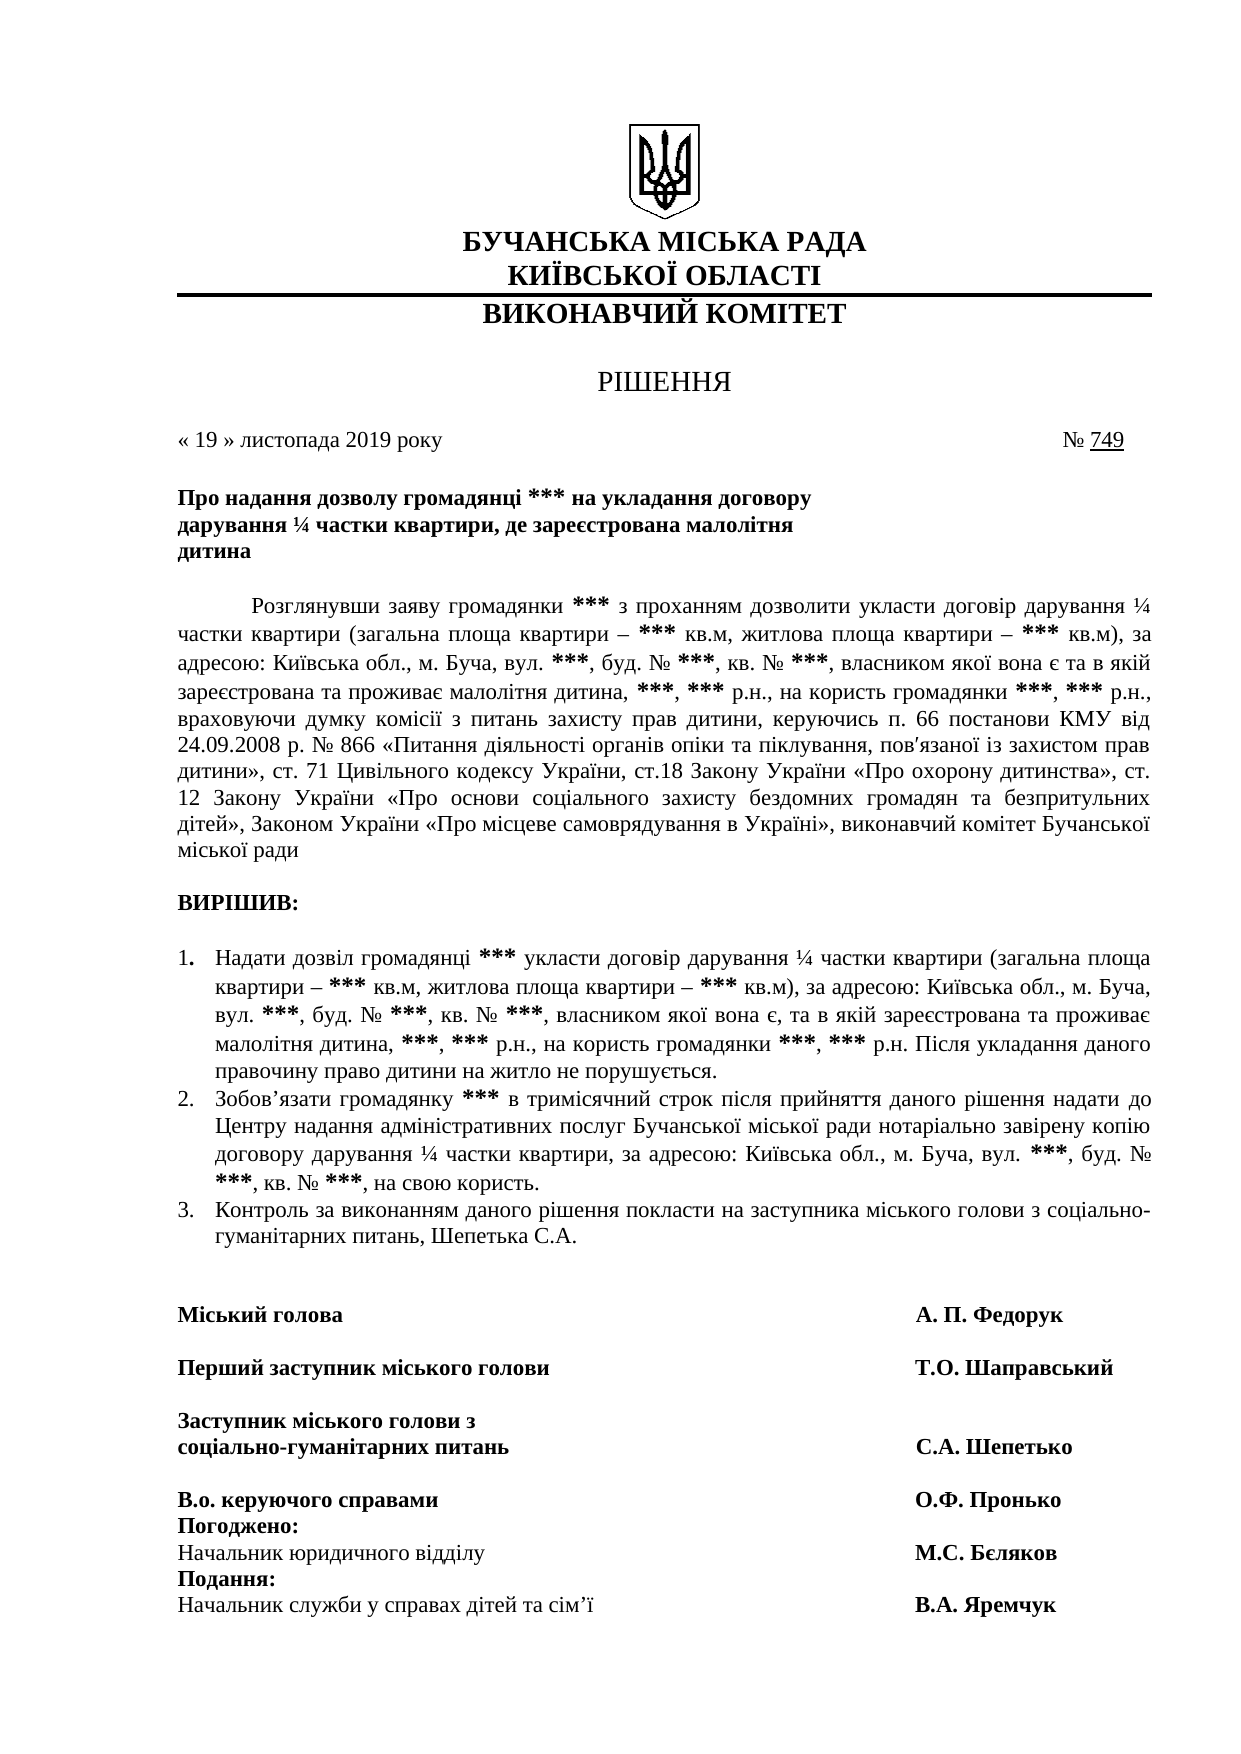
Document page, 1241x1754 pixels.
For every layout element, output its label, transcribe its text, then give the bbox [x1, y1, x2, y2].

text 1. Надати дозвіл громадянці *** укласти договір дарування ¼ частки квартири (загальна площа квартири – *** кв.м, житлова площа квартири – *** кв.м), за адресою: Київська обл., м. Буча, вул. ***, буд. № ***, кв. № ***, власником якої вона є, та в якій зареєстрована та проживає малолітня дитина, ***, *** р.н., на користь громадянки ***, *** р.н. Після укладання даного правочину право дитини на житло не порушується. [177, 942, 1152, 1083]
text 2. Зобов’язати громадянку *** в тримісячний строк після прийняття даного рішення надати до Центру надання адміністративних послуг Бучанської міської ради нотаріально завірену копію договору дарування ¼ частки квартири, за адресою: Київська обл., м. Буча, вул. ***, буд. № ***, кв. № ***, на свою користь. [177, 1083, 1152, 1196]
text Про надання дозволу громадянці *** на укладання договору дарування ¼ частки квартири, де зареєстрована малолітня дитина [177, 482, 827, 563]
text ВИКОНАВЧИЙ КОМІТЕТ [177, 297, 1152, 330]
text ВИРІШИВ: [177, 889, 1152, 916]
text В.о. керуючого справами О.Ф. Пронько [177, 1486, 1152, 1512]
text БУЧАНСЬКА МІСЬКА РАДА [177, 224, 1152, 258]
text Начальник юридичного відділу М.С. Бєляков [177, 1538, 1152, 1565]
text Начальник служби у справах дітей та сім’ї В.А. Яремчук [177, 1591, 1152, 1618]
text « 19 » листопада 2019 року № 749 [177, 426, 1152, 453]
text 3. Контроль за виконанням даного рішення покласти на заступника міського голови з соціально-гуманітарних питань, Шепетька С.А. [177, 1196, 1152, 1249]
text Розглянувши заяву громадянки *** з проханням дозволити укласти договір дарування ¼ частки квартири (загальна площа квартири – *** кв.м, житлова площа квартири – *** кв.м), за адресою: Київська обл., м. Буча, вул. ***, буд. № ***, кв. № ***, власником якої вона є та в якій зареєстрована та проживає малолітня дитина, ***, *** р.н., на користь громадянки ***, *** р.н., враховуючи думку комісії з питань захисту прав дитини, керуючись п. 66 постанови КМУ від 24.09.2008 р. № 866 «Питання діяльності органів опіки та піклування, пов′язаної із захистом прав дитини», ст. 71 Цивільного кодексу України, ст.18 Закону України «Про охорону дитинства», ст. 12 Закону України «Про основи соціального захисту бездомних громадян та безпритульних дітей», Законом України «Про місцеве самоврядування в Україні», виконавчий комітет Бучанської міської ради [177, 590, 1152, 863]
text КИЇВСЬКОЇ ОБЛАСТІ [177, 258, 1152, 293]
text Перший заступник міського голови Т.О. Шаправський [177, 1354, 1152, 1380]
text Заступник міського голови з [177, 1407, 1152, 1433]
text Міський голова А. П. Федорук [177, 1301, 1152, 1328]
text РІШЕННЯ [177, 364, 1152, 397]
text соціально-гуманітарних питань С.А. Шепетько [177, 1433, 1152, 1459]
text Подання: [177, 1565, 1152, 1591]
text Погоджено: [177, 1512, 1152, 1538]
